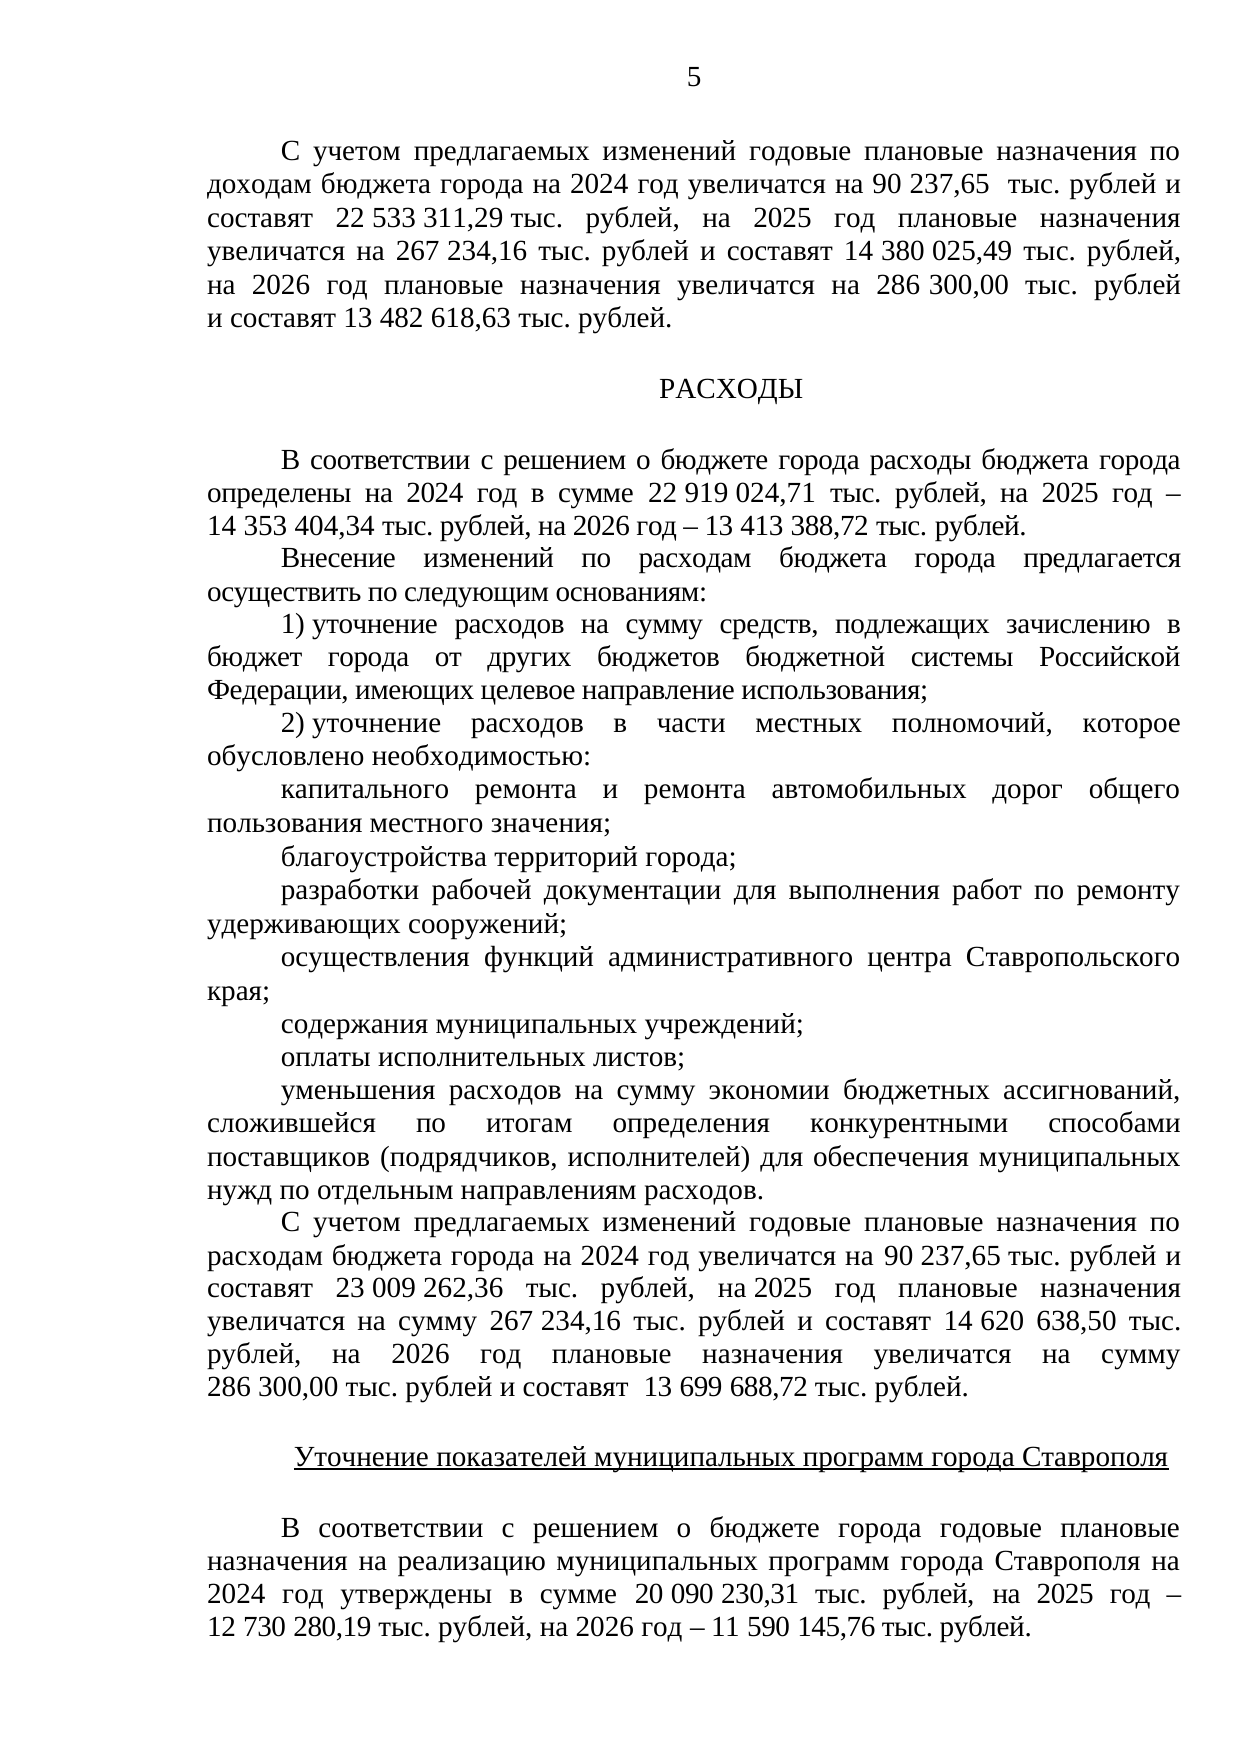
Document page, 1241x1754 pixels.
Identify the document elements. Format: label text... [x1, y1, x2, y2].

text капитального ремонта и ремонта автомобильных дорог общего пользования местного значения; [207, 772, 1181, 839]
text 2) уточнение расходов в части местных полномочий, которое обусловлено необходимостью: [207, 706, 1181, 772]
text благоустройства территорий города; [207, 839, 1181, 872]
text С учетом предлагаемых изменений годовые плановые назначения по расходам бюджета города на 2024 год увеличатся на 90 237,65 тыс. рублей и составят 23 009 262,36 тыс. рублей, на 2025 год плановые назначения увеличатся на сумму 267 234,16 тыс. рублей и составят 14 620 638,50 тыс. рублей, на 2026 год плановые назначения увеличатся на сумму 286 300,00 тыс. рублей и составят 13 699 688,72 тыс. рублей. [207, 1206, 1181, 1403]
text 1) уточнение расходов на сумму средств, подлежащих зачислению в бюджет города от других бюджетов бюджетной системы Российской Федерации, имеющих целевое направление использования; [207, 607, 1181, 706]
text В соответствии с решением о бюджете города годовые плановые назначения на реализацию муниципальных программ города Ставрополя на 2024 год утверждены в сумме 20 090 230,31 тыс. рублей, на 2025 год – 12 730 280,19 тыс. рублей, на 2026 год – 11 590 145,76 тыс. рублей. [207, 1511, 1181, 1642]
text содержания муниципальных учреждений; [207, 1006, 1181, 1040]
text С учетом предлагаемых изменений годовые плановые назначения по доходам бюджета города на 2024 год увеличатся на 90 237,65 тыс. рублей и составят 22 533 311,29 тыс. рублей, на 2025 год плановые назначения увеличатся на 267 234,16 тыс. рублей и составят 14 380 025,49 тыс. рублей, на 2026 год плановые назначения увеличатся на 286 300,00 тыс. рублей и составят 13 482 618,63 тыс. рублей. [207, 133, 1181, 334]
text РАСХОДЫ [207, 372, 1181, 405]
text В соответствии с решением о бюджете города расходы бюджета города определены на 2024 год в сумме 22 919 024,71 тыс. рублей, на 2025 год – 14 353 404,34 тыс. рублей, на 2026 год – 13 413 388,72 тыс. рублей. [207, 443, 1181, 541]
text уменьшения расходов на сумму экономии бюджетных ассигнований, сложившейся по итогам определения конкурентными способами поставщиков (подрядчиков, исполнителей) для обеспечения муниципальных нужд по отдельным направлениям расходов. [207, 1073, 1181, 1206]
text Внесение изменений по расходам бюджета города предлагается осуществить по следующим основаниям: [207, 541, 1181, 607]
text осуществления функций административного центра Ставропольского края; [207, 939, 1181, 1006]
text Уточнение показателей муниципальных программ города Ставрополя [207, 1440, 1181, 1473]
text разработки рабочей документации для выполнения работ по ремонту удерживающих сооружений; [207, 872, 1181, 939]
text оплаты исполнительных листов; [207, 1040, 1181, 1073]
